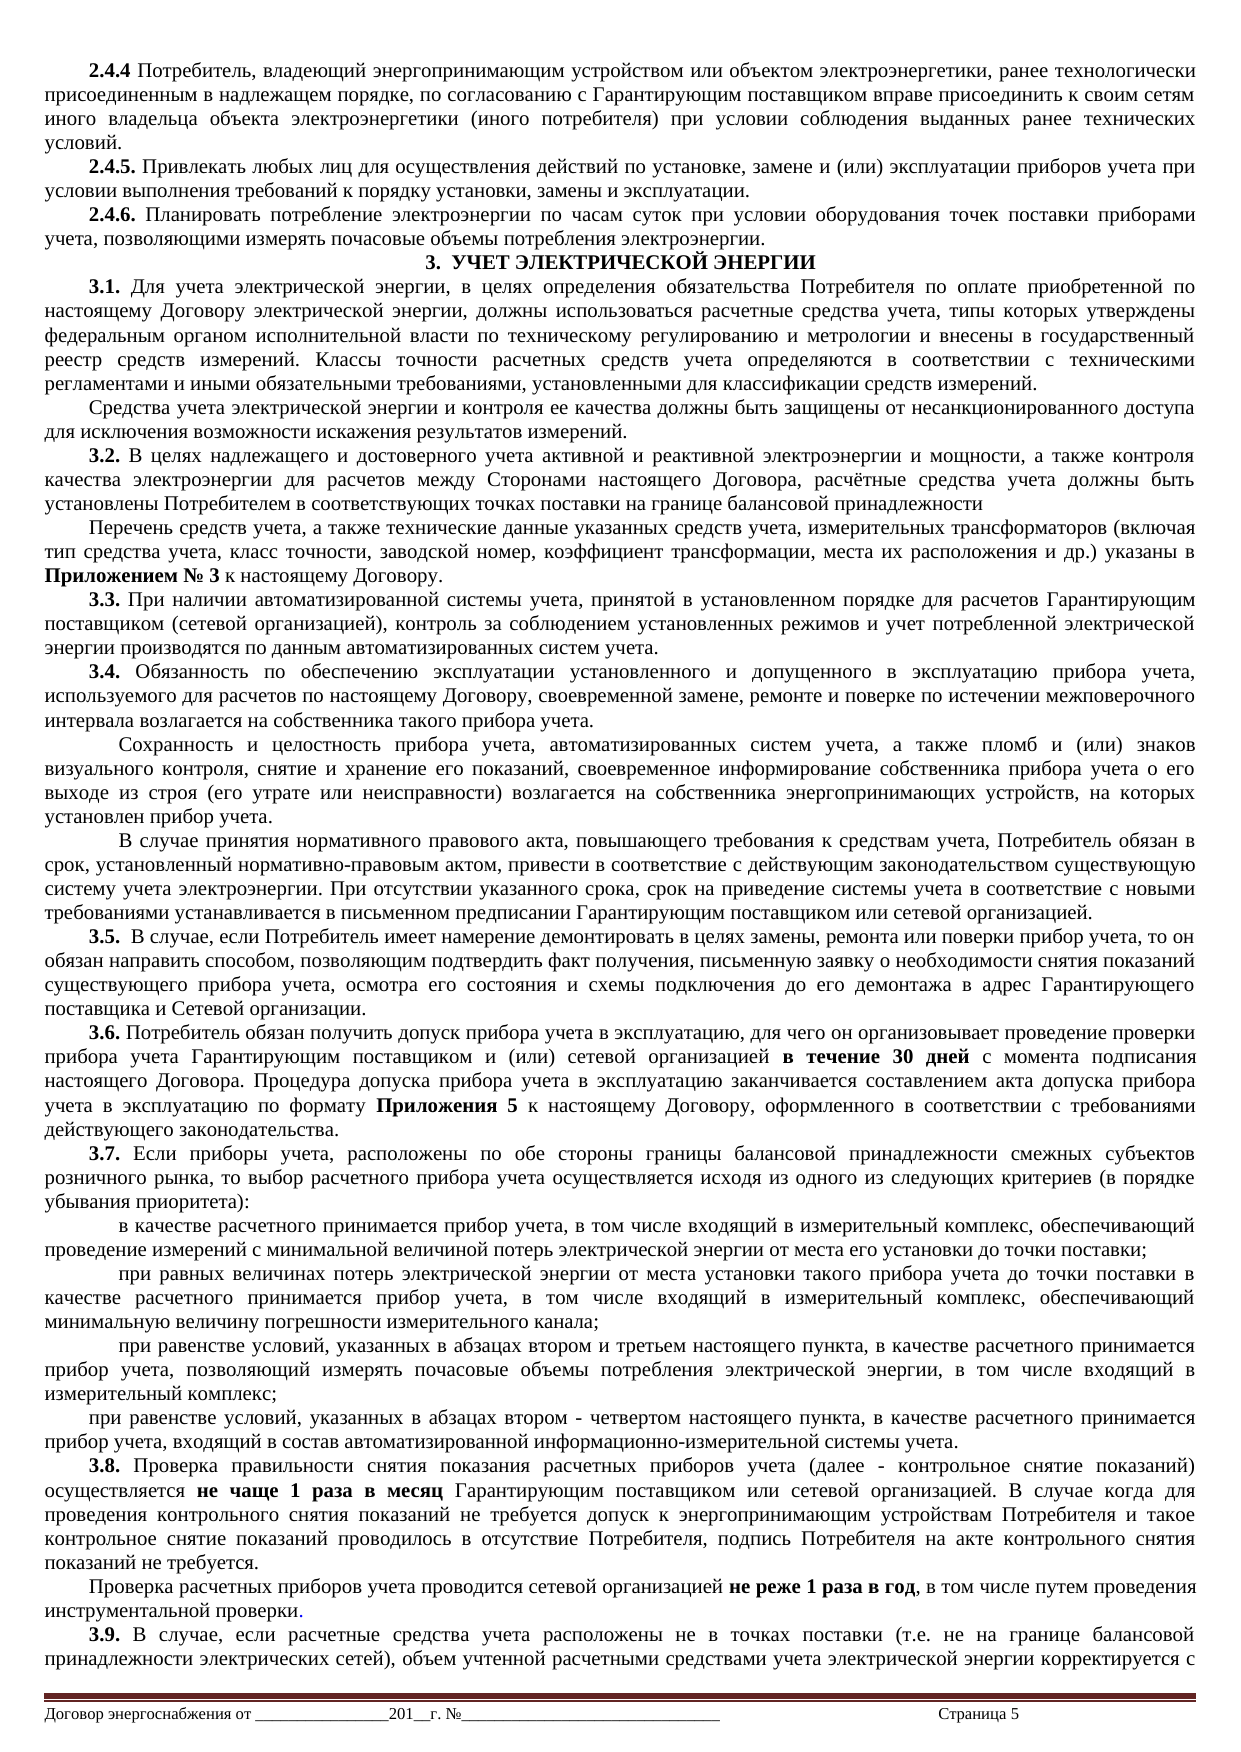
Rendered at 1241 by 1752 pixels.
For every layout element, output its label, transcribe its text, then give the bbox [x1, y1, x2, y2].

text 3.7. Если приборы учета, расположены по обе стороны границы балансовой принадлежности смежных субъектов розничного рынка, то выбор расчетного прибора учета осуществляется исходя из одного из следующих критериев (в порядке убывания приоритета): [44, 1141, 1196, 1213]
text при равенстве условий, указанных в абзацах втором и третьем настоящего пункта, в качестве расчетного принимается прибор учета, позволяющий измерять почасовые объемы потребления электрической энергии, в том числе входящий в измерительный комплекс; [44, 1333, 1196, 1405]
text 3.4. Обязанность по обеспечению эксплуатации установленного и допущенного в эксплуатацию прибора учета, используемого для расчетов по настоящему Договору, своевременной замене, ремонте и поверке по истечении межповерочного интервала возлагается на собственника такого прибора учета. [44, 659, 1196, 732]
text 2.4.6. Планировать потребление электроэнергии по часам суток при условии оборудования точек поставки приборами учета, позволяющими измерять почасовые объемы потребления электроэнергии. [44, 202, 1197, 250]
text 3. УЧЕТ ЭЛЕКТРИЧЕСКОЙ ЭНЕРГИИ [44, 250, 1196, 274]
text 3.1. Для учета электрической энергии, в целях определения обязательства Потребителя по оплате приобретенной по настоящему Договору электрической энергии, должны использоваться расчетные средства учета, типы которых утверждены федеральным органом исполнительной власти по техническому регулированию и метрологии и внесены в государственный реестр средств измерений. Классы точности расчетных средств учета определяются в соответствии с техническими регламентами и иными обязательными требованиями, установленными для классификации средств измерений. [44, 274, 1196, 395]
text В случае принятия нормативного правового акта, повышающего требования к средствам учета, Потребитель обязан в срок, установленный нормативно-правовым актом, привести в соответствие с действующим законодательством существующую систему учета электроэнергии. При отсутствии указанного срока, срок на приведение системы учета в соответствие с новыми требованиями устанавливается в письменном предписании Гарантирующим поставщиком или сетевой организацией. [44, 828, 1196, 924]
text 3.5. В случае, если Потребитель имеет намерение демонтировать в целях замены, ремонта или поверки прибор учета, то он обязан направить способом, позволяющим подтвердить факт получения, письменную заявку о необходимости снятия показаний существующего прибора учета, осмотра его состояния и схемы подключения до его демонтажа в адрес Гарантирующего поставщика и Сетевой организации. [44, 924, 1196, 1020]
text 2.4.4 Потребитель, владеющий энергопринимающим устройством или объектом электроэнергетики, ранее технологически присоединенным в надлежащем порядке, по согласованию с Гарантирующим поставщиком вправе присоединить к своим сетям иного владельца объекта электроэнергетики (иного потребителя) при условии соблюдения выданных ранее технических условий. [44, 58, 1197, 154]
text 3.2. В целях надлежащего и достоверного учета активной и реактивной электроэнергии и мощности, а также контроля качества электроэнергии для расчетов между Сторонами настоящего Договора, расчётные средства учета должны быть установлены Потребителем в соответствующих точках поставки на границе балансовой принадлежности [44, 443, 1196, 515]
text 2.4.5. Привлекать любых лиц для осуществления действий по установке, замене и (или) эксплуатации приборов учета при условии выполнения требований к порядку установки, замены и эксплуатации. [44, 154, 1197, 202]
text при равных величинах потерь электрической энергии от места установки такого прибора учета до точки поставки в качестве расчетного принимается прибор учета, в том числе входящий в измерительный комплекс, обеспечивающий минимальную величину погрешности измерительного канала; [44, 1261, 1196, 1333]
text 3.8. Проверка правильности снятия показания расчетных приборов учета (далее - контрольное снятие показаний) осуществляется не чаще 1 раза в месяц Гарантирующим поставщиком или сетевой организацией. В случае когда для проведения контрольного снятия показаний не требуется допуск к энергопринимающим устройствам Потребителя и такое контрольное снятие показаний проводилось в отсутствие Потребителя, подпись Потребителя на акте контрольного снятия показаний не требуется. [44, 1453, 1196, 1574]
text в качестве расчетного принимается прибор учета, в том числе входящий в измерительный комплекс, обеспечивающий проведение измерений с минимальной величиной потерь электрической энергии от места его установки до точки поставки; [44, 1213, 1196, 1261]
text Сохранность и целостность прибора учета, автоматизированных систем учета, а также пломб и (или) знаков визуального контроля, снятие и хранение его показаний, своевременное информирование собственника прибора учета о его выходе из строя (его утрате или неисправности) возлагается на собственника энергопринимающих устройств, на которых установлен прибор учета. [44, 732, 1196, 828]
text 3.3. При наличии автоматизированной системы учета, принятой в установленном порядке для расчетов Гарантирующим поставщиком (сетевой организацией), контроль за соблюдением установленных режимов и учет потребленной электрической энергии производятся по данным автоматизированных систем учета. [44, 587, 1196, 659]
text 3.6. Потребитель обязан получить допуск прибора учета в эксплуатацию, для чего он организовывает проведение проверки прибора учета Гарантирующим поставщиком и (или) сетевой организацией в течение 30 дней с момента подписания настоящего Договора. Процедура допуска прибора учета в эксплуатацию заканчивается составлением акта допуска прибора учета в эксплуатацию по формату Приложения 5 к настоящему Договору, оформленного в соответствии с требованиями действующего законодательства. [44, 1020, 1196, 1141]
text Перечень средств учета, а также технические данные указанных средств учета, измерительных трансформаторов (включая тип средства учета, класс точности, заводской номер, коэффициент трансформации, места их расположения и др.) указаны в Приложением № 3 к настоящему Договору. [44, 515, 1196, 587]
text Проверка расчетных приборов учета проводится сетевой организацией не реже 1 раза в год, в том числе путем проведения инструментальной проверки. [44, 1574, 1196, 1622]
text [44, 1622, 1196, 1670]
text Средства учета электрической энергии и контроля ее качества должны быть защищены от несанкционированного доступа для исключения возможности искажения результатов измерений. [44, 395, 1196, 443]
text при равенстве условий, указанных в абзацах втором - четвертом настоящего пункта, в качестве расчетного принимается прибор учета, входящий в состав автоматизированной информационно-измерительной системы учета. [44, 1405, 1196, 1453]
